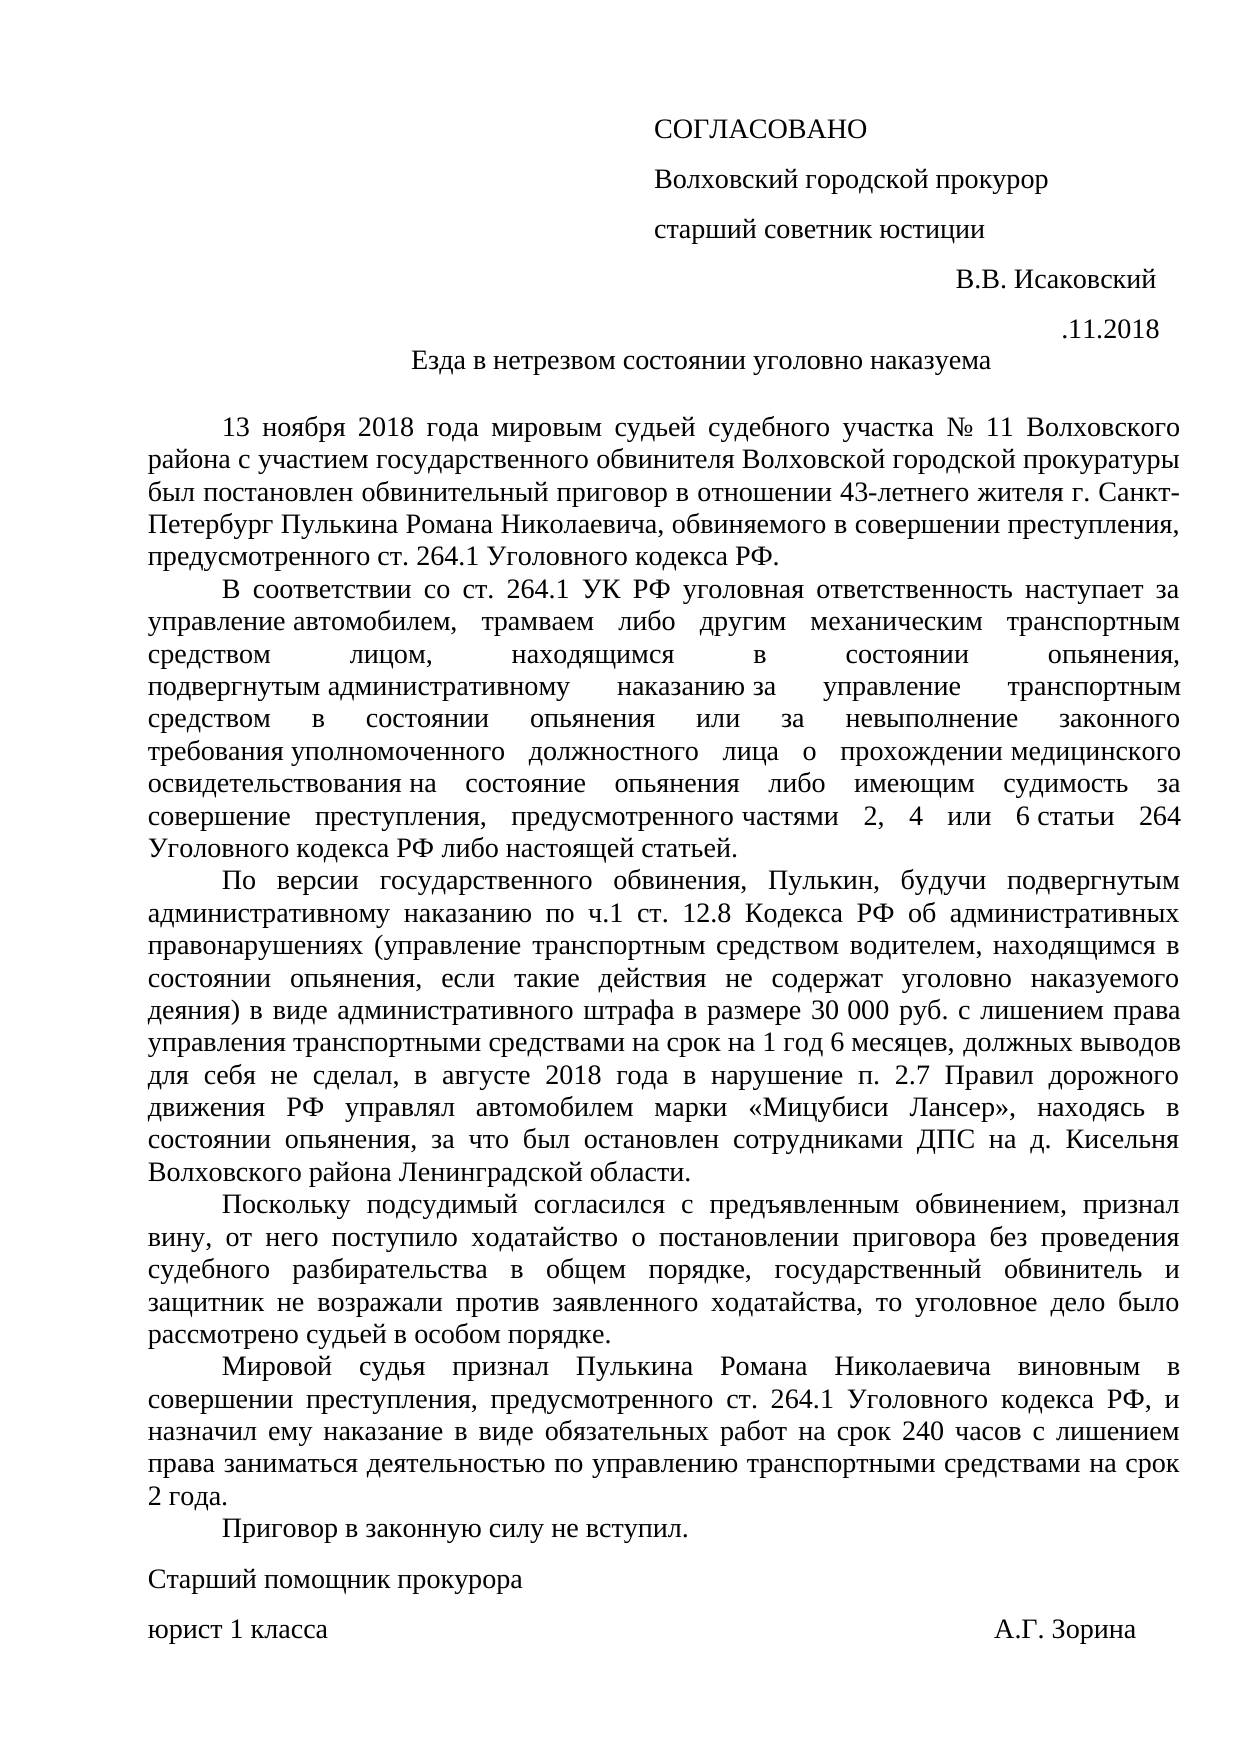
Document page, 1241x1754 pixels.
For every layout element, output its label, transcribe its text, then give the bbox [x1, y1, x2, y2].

text Поскольку подсудимый согласился с предъявленным обвинением, признал вину, от него поступило ходатайство о постановлении приговора без проведения судебного разбирательства в общем порядке, государственный обвинитель и защитник не возражали против заявленного ходатайства, то уголовное дело было рассмотрено судьей в особом порядке. [148, 1187, 1181, 1349]
text Мировой судья признал Пулькина Романа Николаевича виновным в совершении преступления, предусмотренного ст. 264.1 Уголовного кодекса РФ, и назначил ему наказание в виде обязательных работ на срок 240 часов с лишением права заниматься деятельностью по управлению транспортными средствами на срок 2 года. [148, 1349, 1181, 1511]
text Приговор в законную силу не вступил. [148, 1511, 1181, 1544]
text 13 ноября 2018 года мировым судьей судебного участка № 11 Волховского района с участием государственного обвинителя Волховской городской прокуратуры был постановлен обвинительный приговор в отношении 43-летнего жителя г. Санкт-Петербург Пулькина Романа Николаевича, обвиняемого в совершении преступления, предусмотренного ст. 264.1 Уголовного кодекса РФ. [148, 410, 1181, 572]
text Езда в нетрезвом состоянии уголовно наказуема [148, 343, 1181, 376]
text юрист 1 класса А.Г. Зорина [148, 1619, 1181, 1644]
text .11.2018 [148, 318, 1181, 343]
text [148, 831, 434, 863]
text По версии государственного обвинения, Пулькин, будучи подвергнутым административному наказанию по ч.1 ст. 12.8 Кодекса РФ об административных правонарушениях (управление транспортным средством водителем, находящимся в состоянии опьянения, если такие действия не содержат уголовно наказуемого деяния) в виде административного штрафа в размере 30 000 руб. с лишением права управления транспортными средствами на срок на 1 год 6 месяцев, должных выводов для себя не сделал, в августе 2018 года в нарушение п. 2.7 Правил дорожного движения РФ управлял автомобилем марки «Мицубиси Лансер», находясь в состоянии опьянения, за что был остановлен сотрудниками ДПС на д. Кисельня Волховского района Ленинградской области. [148, 863, 1181, 961]
text старший советник юстиции [654, 218, 1181, 243]
text Старший помощник прокурора [148, 1569, 1181, 1594]
text В.В. Исаковский [654, 268, 1181, 293]
text СОГЛАСОВАНО [654, 118, 1181, 143]
text По версии государственного обвинения, Пулькин, будучи подвергнутым административному наказанию по ч.1 ст. 12.8 Кодекса РФ об административных правонарушениях (управление транспортным средством водителем, находящимся в состоянии опьянения, если такие действия не содержат уголовно наказуемого деяния) в виде административного штрафа в размере 30 000 руб. с лишением права управления транспортными средствами на срок на 1 год 6 месяцев, должных выводов для себя не сделал, в августе 2018 года в нарушение п. 2.7 Правил дорожного движения РФ управлял автомобилем марки «Мицубиси Лансер», находясь в состоянии опьянения, за что был остановлен сотрудниками ДПС на д. Кисельня Волховского района Ленинградской области. [148, 993, 1181, 1187]
text Волховский городской прокурор [654, 168, 1181, 193]
